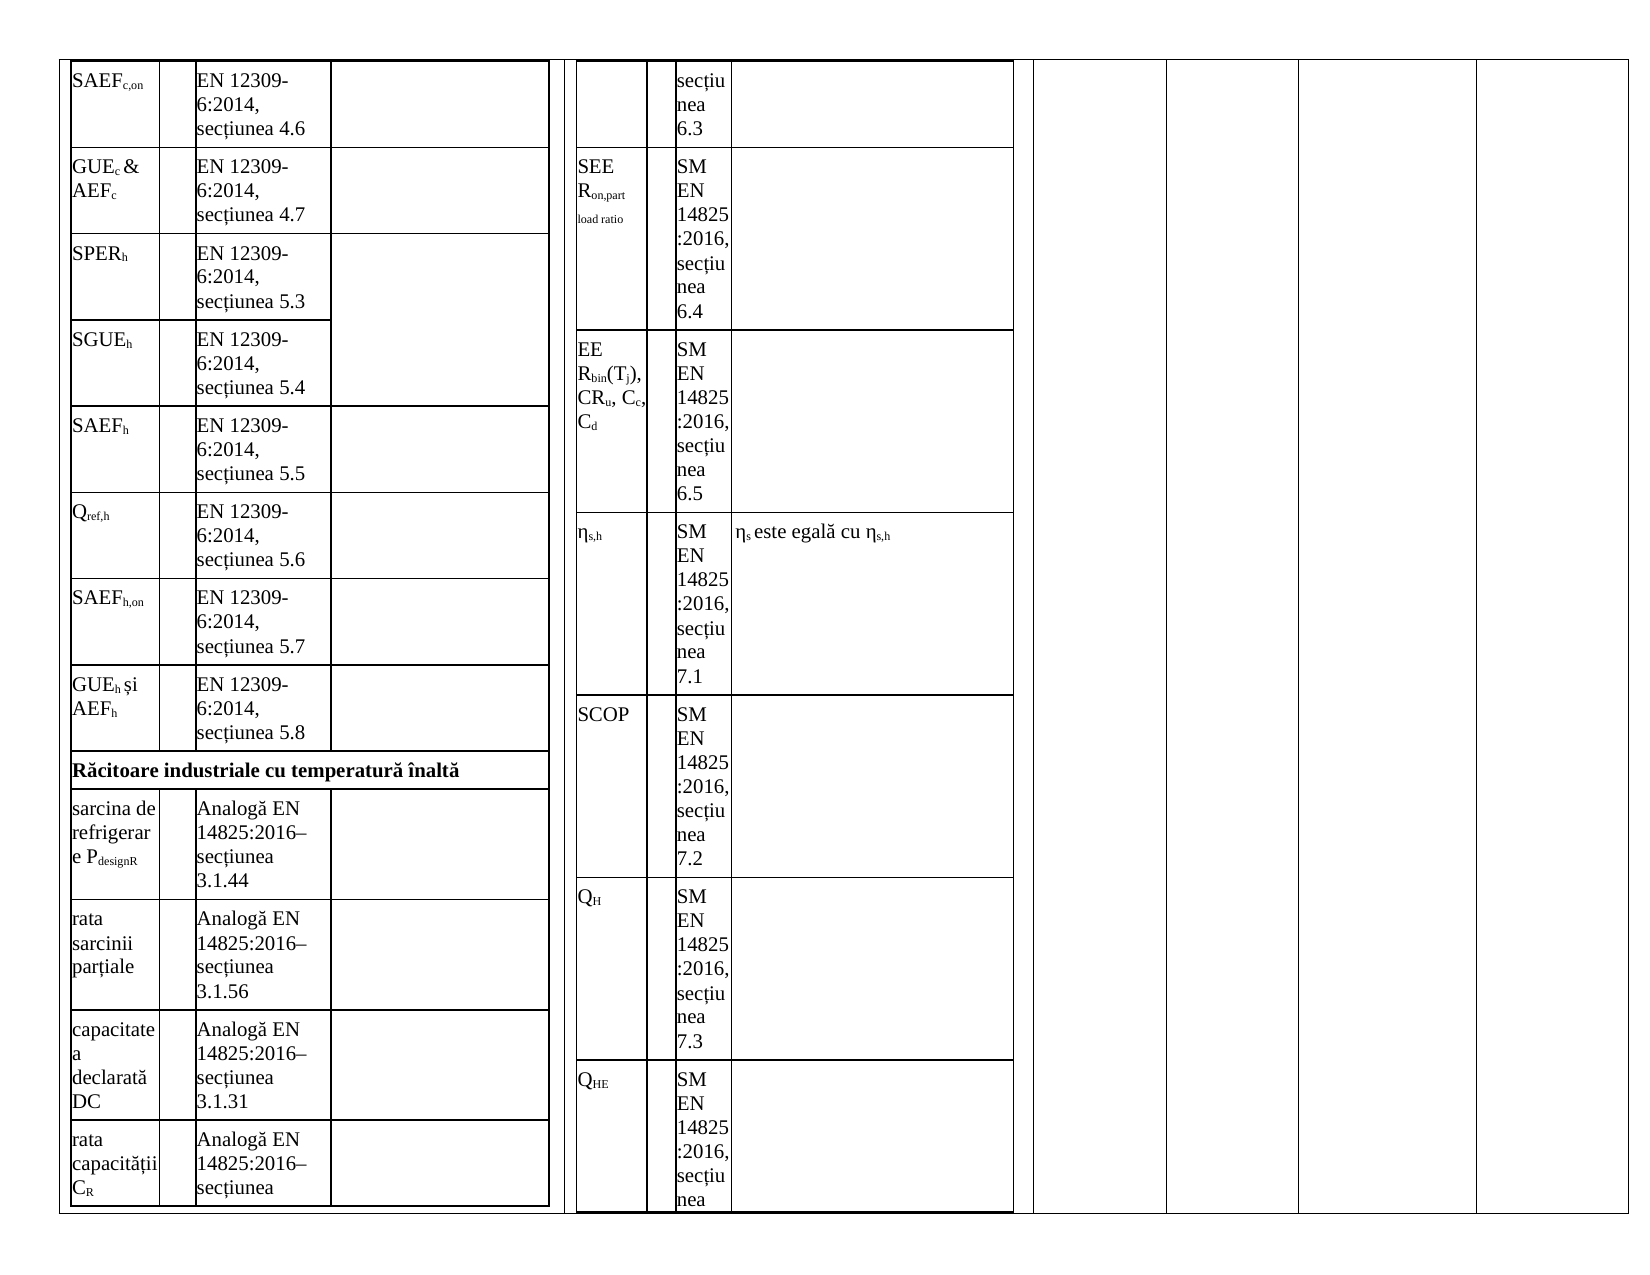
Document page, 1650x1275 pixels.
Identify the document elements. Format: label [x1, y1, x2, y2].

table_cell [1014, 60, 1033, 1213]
table_cell [1477, 60, 1628, 1213]
table_cell [1299, 60, 1476, 1213]
table_cell [60, 60, 564, 1213]
table_cell [1034, 60, 1166, 1213]
table_cell [1167, 60, 1298, 1213]
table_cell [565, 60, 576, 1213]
